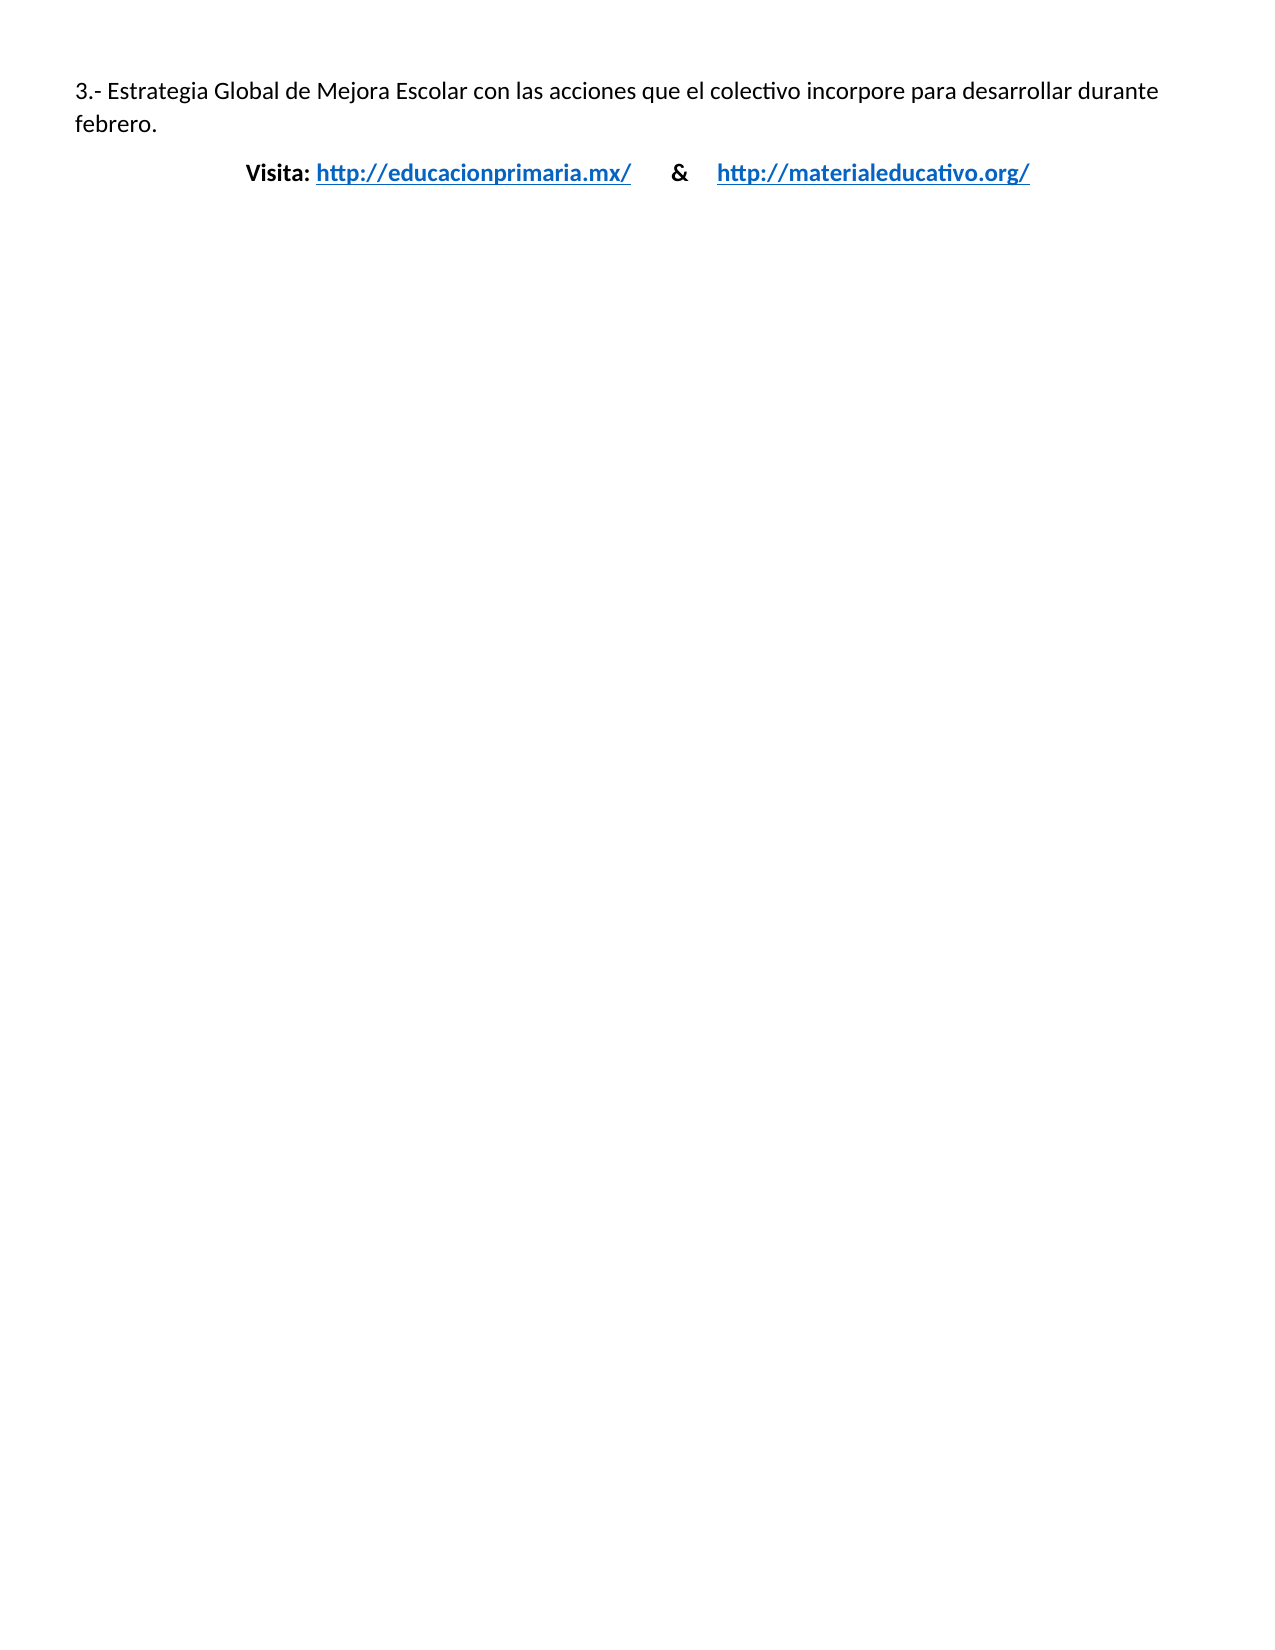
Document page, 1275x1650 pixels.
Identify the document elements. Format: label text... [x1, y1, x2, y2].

text 3.- Estrategia Global de Mejora Escolar con las acciones que el colectivo incorpore para desarrollar durante febrero. [75, 75, 1200, 138]
text Visita: http://educacionprimaria.mx/ & http://materialeducativo.org/ [75, 157, 1200, 188]
